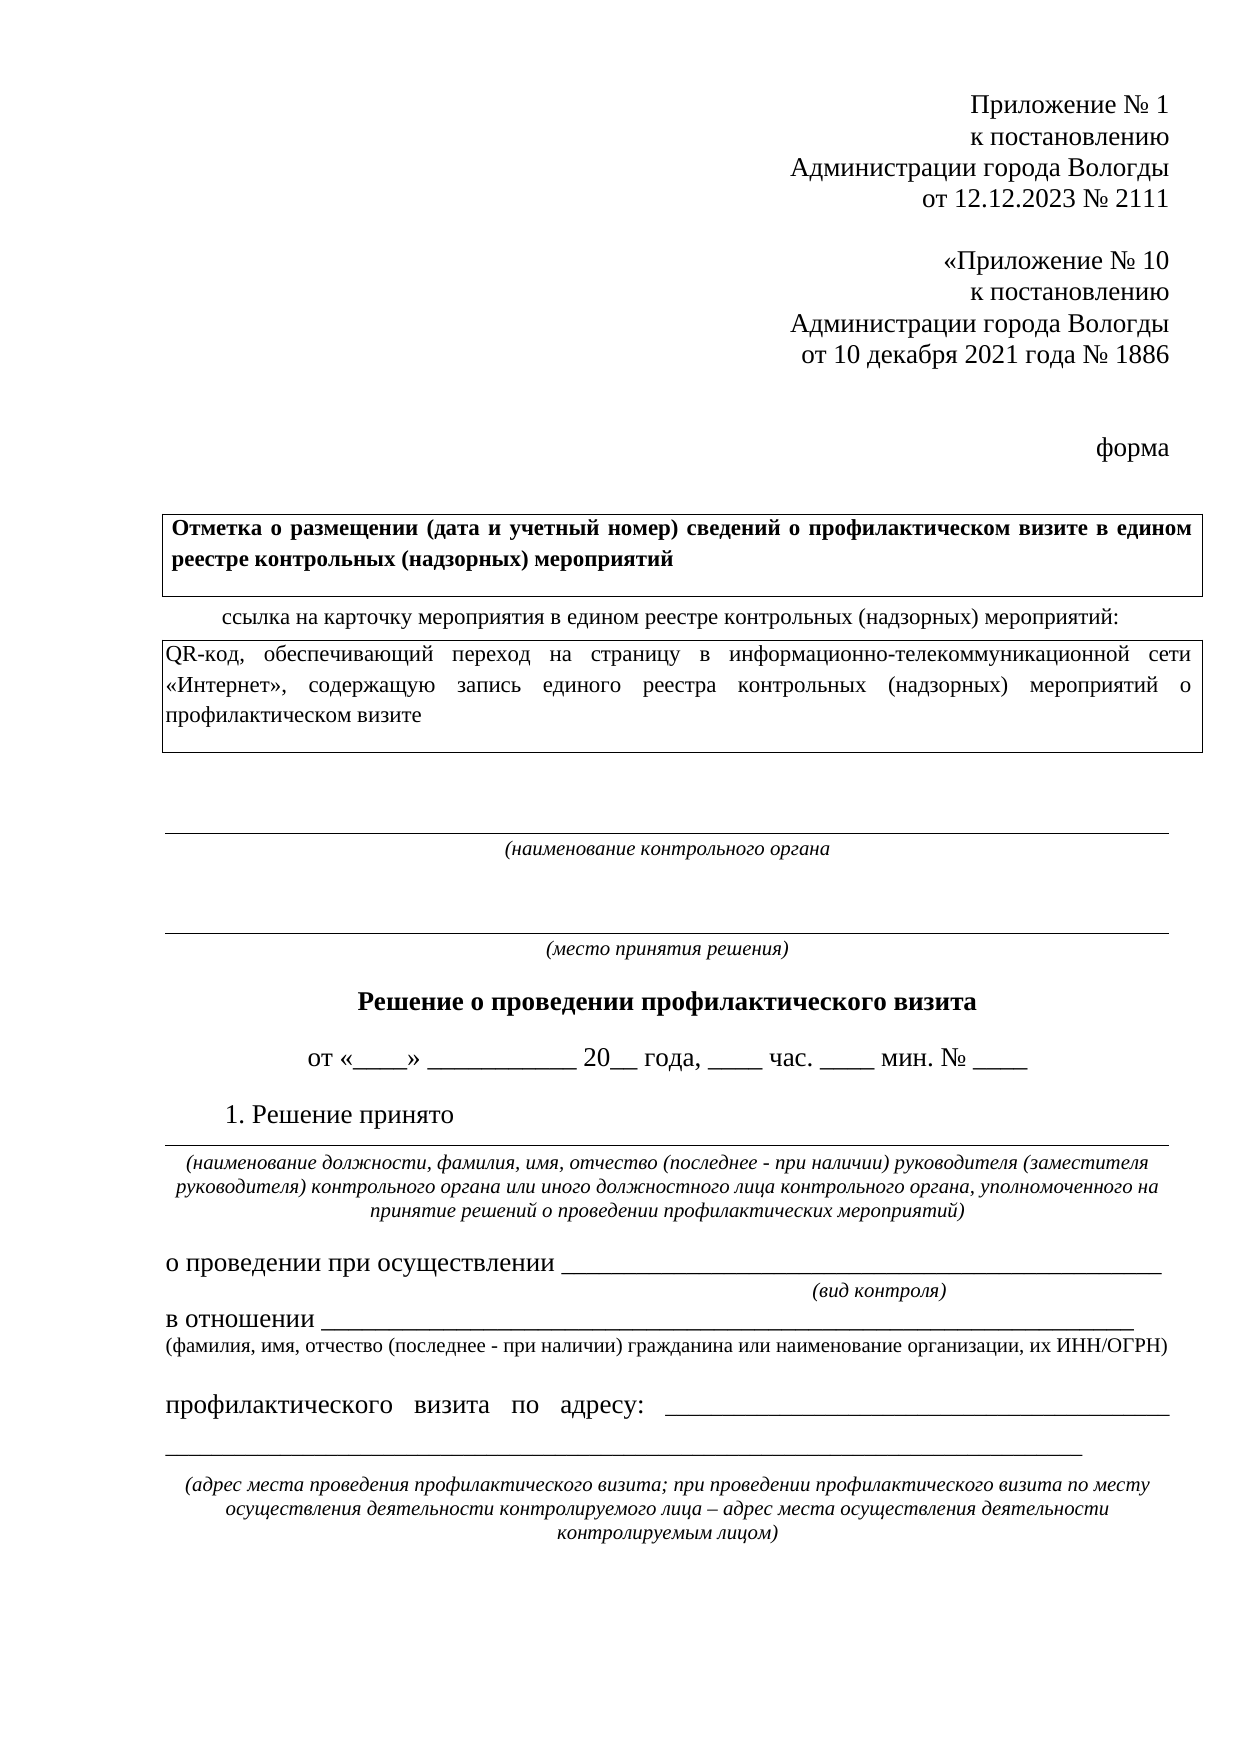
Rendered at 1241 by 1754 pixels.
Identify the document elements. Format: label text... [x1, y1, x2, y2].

text Администрации города Вологды [165, 151, 1169, 182]
text (вид контроля) [165, 1278, 1169, 1302]
text «Приложение № 10 [165, 244, 1169, 276]
text от 10 декабря 2021 года № 1886 [165, 338, 1169, 369]
text к постановлению [165, 276, 1169, 307]
text ссылка на карточку мероприятия в едином реестре контрольных (надзорных) мероприятий: [165, 603, 1169, 629]
text профилактического визита по адресу: ____________________________________________ ________________________________________________________________________________ [165, 1388, 1169, 1459]
table_header QR-код, обеспечивающий переход на страницу в информационно-телекоммуникационной сети «Интернет», содержащую запись единого реестра контрольных (надзорных) мероприятий о профилактическом визите [163, 641, 1202, 752]
text (наименование контрольного органа [165, 834, 1169, 860]
text Администрации города Вологды [165, 307, 1169, 338]
text (наименование должности, фамилия, имя, отчество (последнее - при наличии) руководителя (заместителя руководителя) контрольного органа или иного должностного лица контрольного органа, уполномоченного на принятие решений о проведении профилактических мероприятий) [165, 1150, 1169, 1222]
text Решение о проведении профилактического визита [165, 985, 1169, 1016]
text от «____» ___________ 20__ года, ____ час. ____ мин. № ____ [165, 1041, 1169, 1073]
text Приложение № 1 [165, 89, 1169, 120]
text к постановлению [165, 120, 1169, 151]
text (адрес места проведения профилактического визита; при проведении профилактического визита по месту осуществления деятельности контролируемого лица – адрес места осуществления деятельности контролируемым лицом) [165, 1472, 1169, 1544]
text (фамилия, имя, отчество (последнее - при наличии) гражданина или наименование организации, их ИНН/ОГРН) [165, 1333, 1169, 1357]
text от 12.12.2023 № 2111 [165, 182, 1169, 213]
table_header Отметка о размещении (дата и учетный номер) сведений о профилактическом визите в едином реестре контрольных (надзорных) мероприятий [163, 515, 1202, 596]
text о проведении при осуществлении ________________________________________________ [165, 1246, 1169, 1278]
text 1. Решение принято [165, 1098, 1169, 1129]
text (место принятия решения) [165, 934, 1169, 960]
text форма [165, 431, 1169, 462]
text в отношении ____________________________________________________________ [165, 1302, 1169, 1333]
